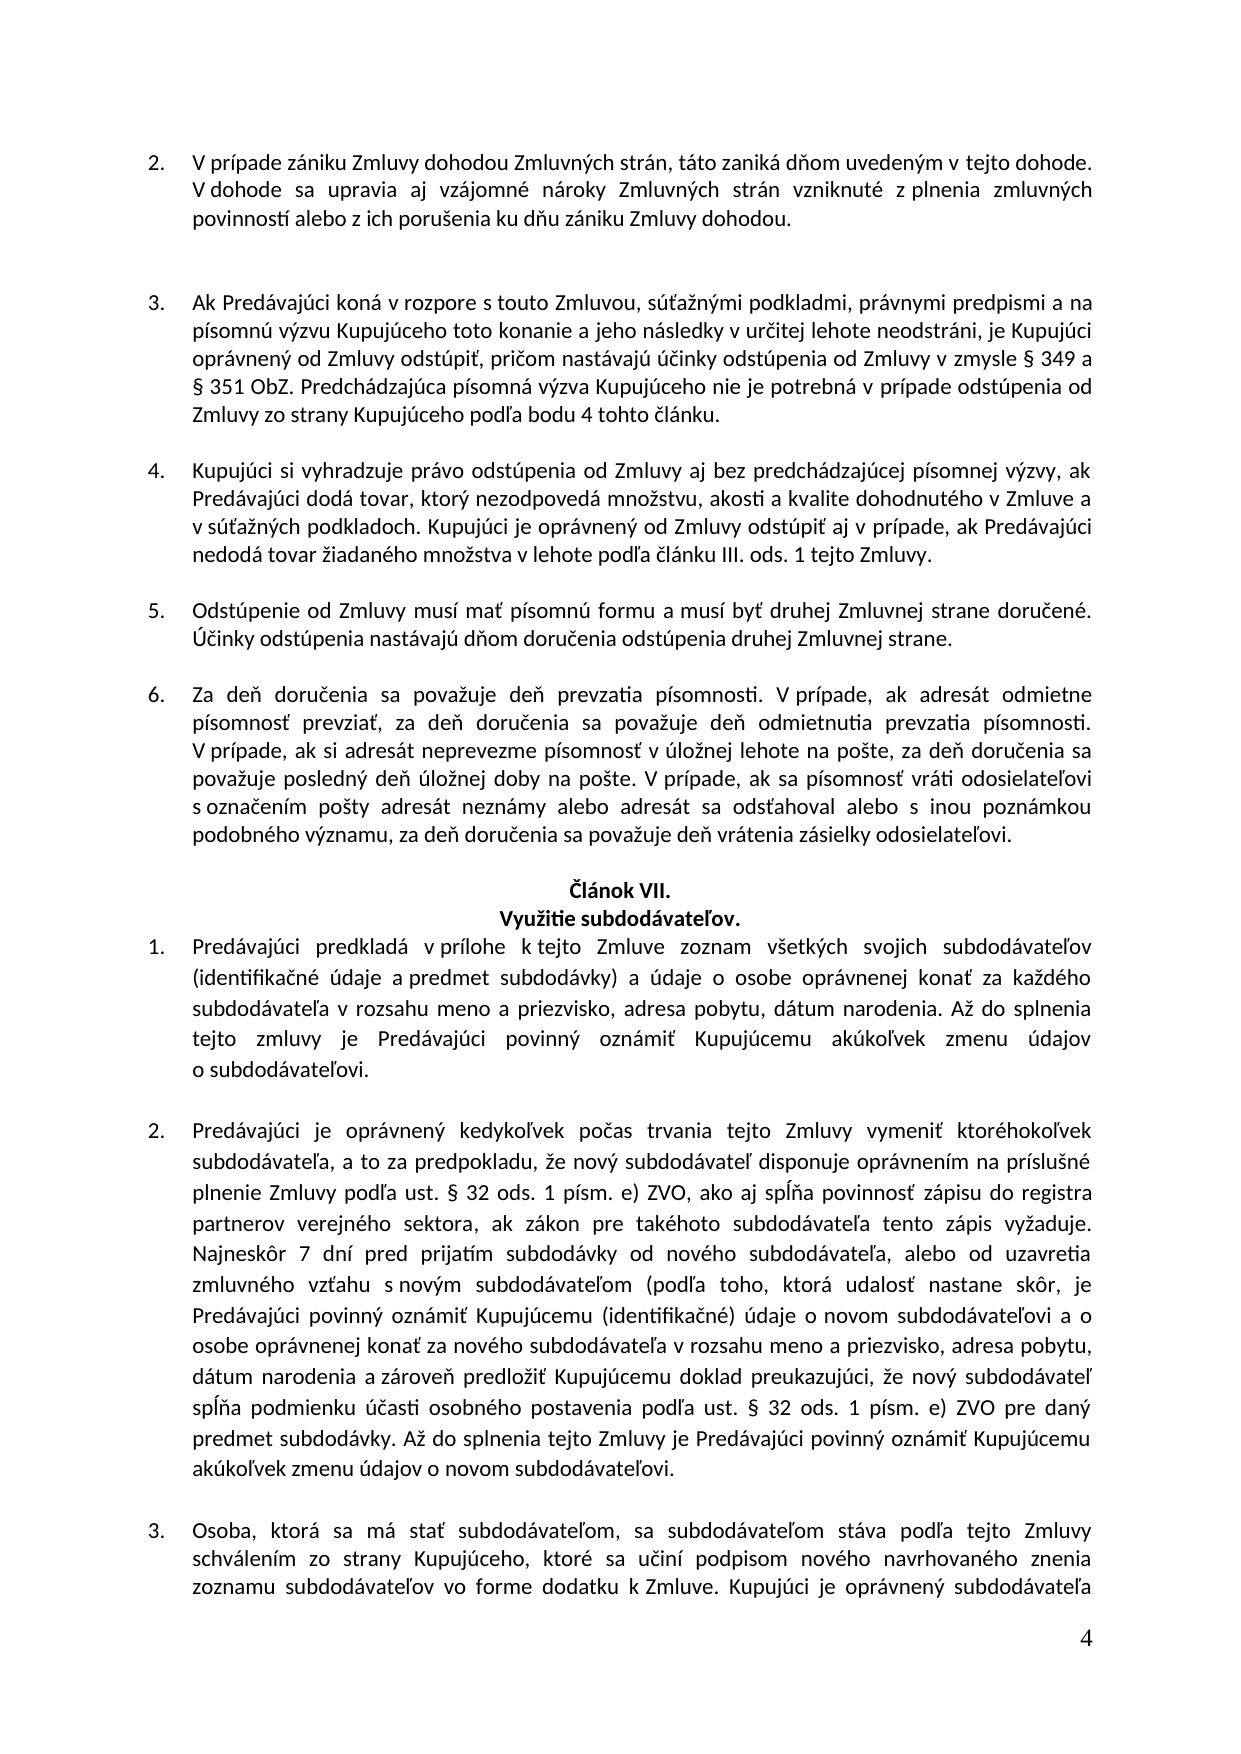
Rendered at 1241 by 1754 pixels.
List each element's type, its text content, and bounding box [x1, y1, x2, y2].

list Predávajúci predkladá v prílohe k tejto Zmluve zoznam všetkých svojich subdodávateľov (identifikačné údaje a predmet subdodávky) a údaje o osobe oprávnenej konať za každého subdodávateľa v rozsahu meno a priezvisko, adresa pobytu, dátum narodenia. Až do splnenia tejto zmluvy je Predávajúci povinný oznámiť Kupujúcemu akúkoľvek zmenu údajov o subdodávateľovi. [148, 932, 1093, 1083]
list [148, 1516, 1093, 1600]
list Za deň doručenia sa považuje deň prevzatia písomnosti. V prípade, ak adresát odmietne písomnosť prevziať, za deň doručenia sa považuje deň odmietnutia prevzatia písomnosti. V prípade, ak si adresát neprevezme písomnosť v úložnej lehote na pošte, za deň doručenia sa považuje posledný deň úložnej doby na pošte. V prípade, ak sa písomnosť vráti odosielateľovi s označením pošty adresát neznámy alebo adresát sa odsťahoval alebo s inou poznámkou podobného významu, za deň doručenia sa považuje deň vrátenia zásielky odosielateľovi. [148, 680, 1093, 848]
text Využitie subdodávateľov. [148, 904, 1093, 932]
list Predávajúci je oprávnený kedykoľvek počas trvania tejto Zmluvy vymeniť ktoréhokoľvek subdodávateľa, a to za predpokladu, že nový subdodávateľ disponuje oprávnením na príslušné plnenie Zmluvy podľa ust. § 32 ods. 1 písm. e) ZVO, ako aj spĺňa povinnosť zápisu do registra partnerov verejného sektora, ak zákon pre takéhoto subdodávateľa tento zápis vyžaduje. Najneskôr 7 dní pred prijatím subdodávky od nového subdodávateľa, alebo od uzavretia zmluvného vzťahu s novým subdodávateľom (podľa toho, ktorá udalosť nastane skôr, je Predávajúci povinný oznámiť Kupujúcemu (identifikačné) údaje o novom subdodávateľovi a o osobe oprávnenej konať za nového subdodávateľa v rozsahu meno a priezvisko, adresa pobytu, dátum narodenia a zároveň predložiť Kupujúcemu doklad preukazujúci, že nový subdodávateľ spĺňa podmienku účasti osobného postavenia podľa ust. § 32 ods. 1 písm. e) ZVO pre daný predmet subdodávky. Až do splnenia tejto Zmluvy je Predávajúci povinný oznámiť Kupujúcemu akúkoľvek zmenu údajov o novom subdodávateľovi. [148, 1117, 1093, 1483]
text Článok VII. [148, 876, 1093, 904]
list Odstúpenie od Zmluvy musí mať písomnú formu a musí byť druhej Zmluvnej strane doručené. Účinky odstúpenia nastávajú dňom doručenia odstúpenia druhej Zmluvnej strane. [148, 596, 1093, 652]
list Kupujúci si vyhradzuje právo odstúpenia od Zmluvy aj bez predchádzajúcej písomnej výzvy, ak Predávajúci dodá tovar, ktorý nezodpovedá množstvu, akosti a kvalite dohodnutého v Zmluve a v súťažných podkladoch. Kupujúci je oprávnený od Zmluvy odstúpiť aj v prípade, ak Predávajúci nedodá tovar žiadaného množstva v lehote podľa článku III. ods. 1 tejto Zmluvy. [148, 456, 1093, 568]
list V prípade zániku Zmluvy dohodou Zmluvných strán, táto zaniká dňom uvedeným v tejto dohode. V dohode sa upravia aj vzájomné nároky Zmluvných strán vzniknuté z plnenia zmluvných povinností alebo z ich porušenia ku dňu zániku Zmluvy dohodou. [148, 148, 1093, 232]
list Ak Predávajúci koná v rozpore s touto Zmluvou, súťažnými podkladmi, právnymi predpismi a na písomnú výzvu Kupujúceho toto konanie a jeho následky v určitej lehote neodstráni, je Kupujúci oprávnený od Zmluvy odstúpiť, pričom nastávajú účinky odstúpenia od Zmluvy v zmysle § 349 a § 351 ObZ. Predchádzajúca písomná výzva Kupujúceho nie je potrebná v prípade odstúpenia od Zmluvy zo strany Kupujúceho podľa bodu 4 tohto článku. [148, 288, 1093, 428]
